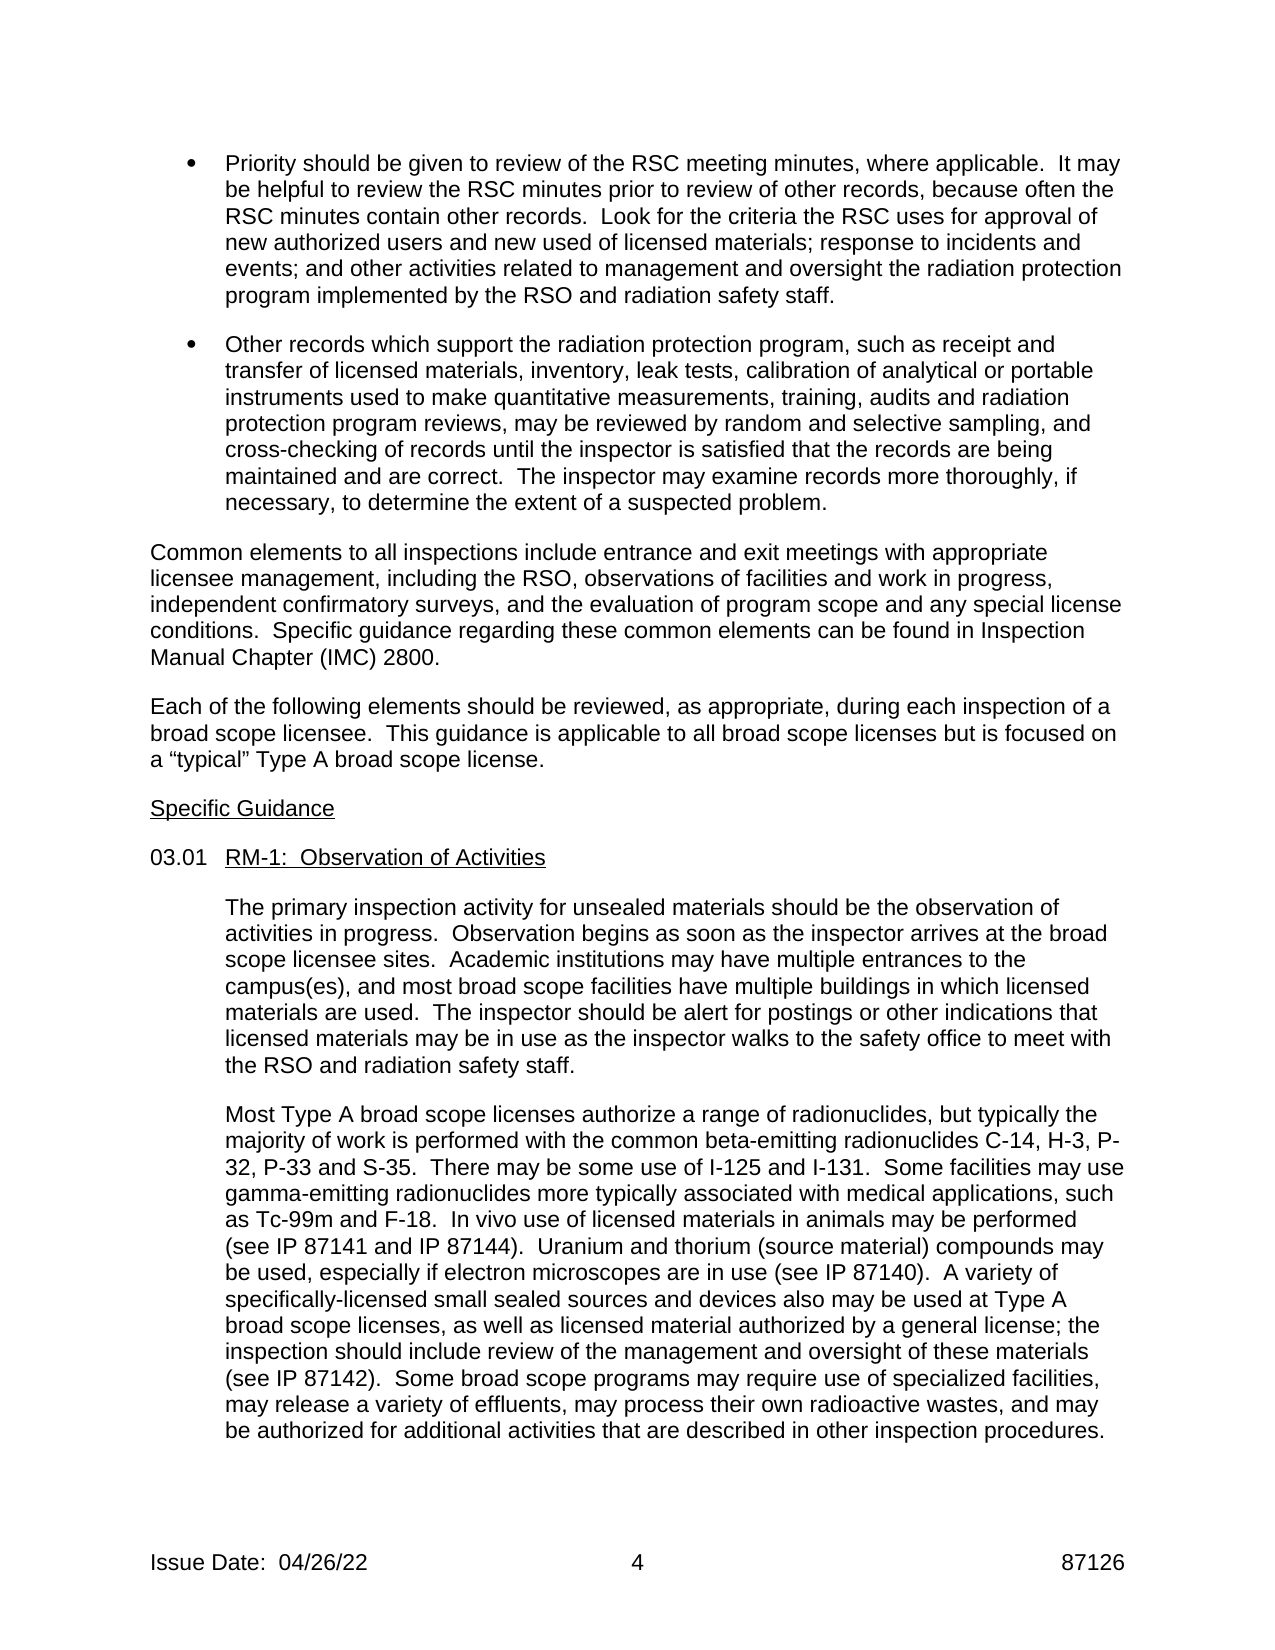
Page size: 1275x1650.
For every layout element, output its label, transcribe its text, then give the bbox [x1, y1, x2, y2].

subtitle 03.01 RM-1: Observation of Activities [150, 844, 1125, 871]
list Other records which support the radiation protection program, such as receipt and transfer of licensed materials, inventory, leak tests, calibration of analytical or portable instruments used to make quantitative measurements, training, audits and radiation protection program reviews, may be reviewed by random and selective sampling, and cross-checking of records until the inspector is satisfied that the records are being maintained and are correct. The inspector may examine records more thoroughly, if necessary, to determine the extent of a suspected problem. [187, 331, 1125, 516]
text Each of the following elements should be reviewed, as appropriate, during each inspection of a broad scope licensee. This guidance is applicable to all broad scope licenses but is focused on a “typical” Type A broad scope license. [150, 693, 1125, 772]
text Common elements to all inspections include entrance and exit meetings with appropriate licensee management, including the RSO, observations of facilities and work in progress, independent confirmatory surveys, and the evaluation of program scope and any special license conditions. Specific guidance regarding these common elements can be found in Inspection Manual Chapter (IMC) 2800. [150, 538, 1125, 670]
text Most Type A broad scope licenses authorize a range of radionuclides, but typically the majority of work is performed with the common beta-emitting radionuclides C-14, H-3, P-32, P-33 and S-35. There may be some use of I-125 and I-131. Some facilities may use gamma-emitting radionuclides more typically associated with medical applications, such as Tc-99m and F-18. In vivo use of licensed materials in animals may be performed (see IP 87141 and IP 87144). Uranium and thorium (source material) compounds may be used, especially if electron microscopes are in use (see IP 87140). A variety of specifically-licensed small sealed sources and devices also may be used at Type A broad scope licenses, as well as licensed material authorized by a general license; the inspection should include review of the management and oversight of these materials (see IP 87142). Some broad scope programs may require use of specialized facilities, may release a variety of effluents, may process their own radioactive wastes, and may be authorized for additional activities that are described in other inspection procedures. [225, 1101, 1125, 1444]
text The primary inspection activity for unsealed materials should be the observation of activities in progress. Observation begins as soon as the inspector arrives at the broad scope licensee sites. Academic institutions may have multiple entrances to the campus(es), and most broad scope facilities have multiple buildings in which licensed materials are used. The inspector should be alert for postings or other indications that licensed materials may be in use as the inspector walks to the safety office to meet with the RSO and radiation safety staff. [225, 894, 1125, 1078]
list Priority should be given to review of the RSC meeting minutes, where applicable. It may be helpful to review the RSC minutes prior to review of other records, because often the RSC minutes contain other records. Look for the criteria the RSC uses for approval of new authorized users and new used of licensed materials; response to incidents and events; and other activities related to management and oversight the radiation protection program implemented by the RSO and radiation safety staff. [187, 150, 1125, 308]
text Specific Guidance [150, 795, 1125, 821]
